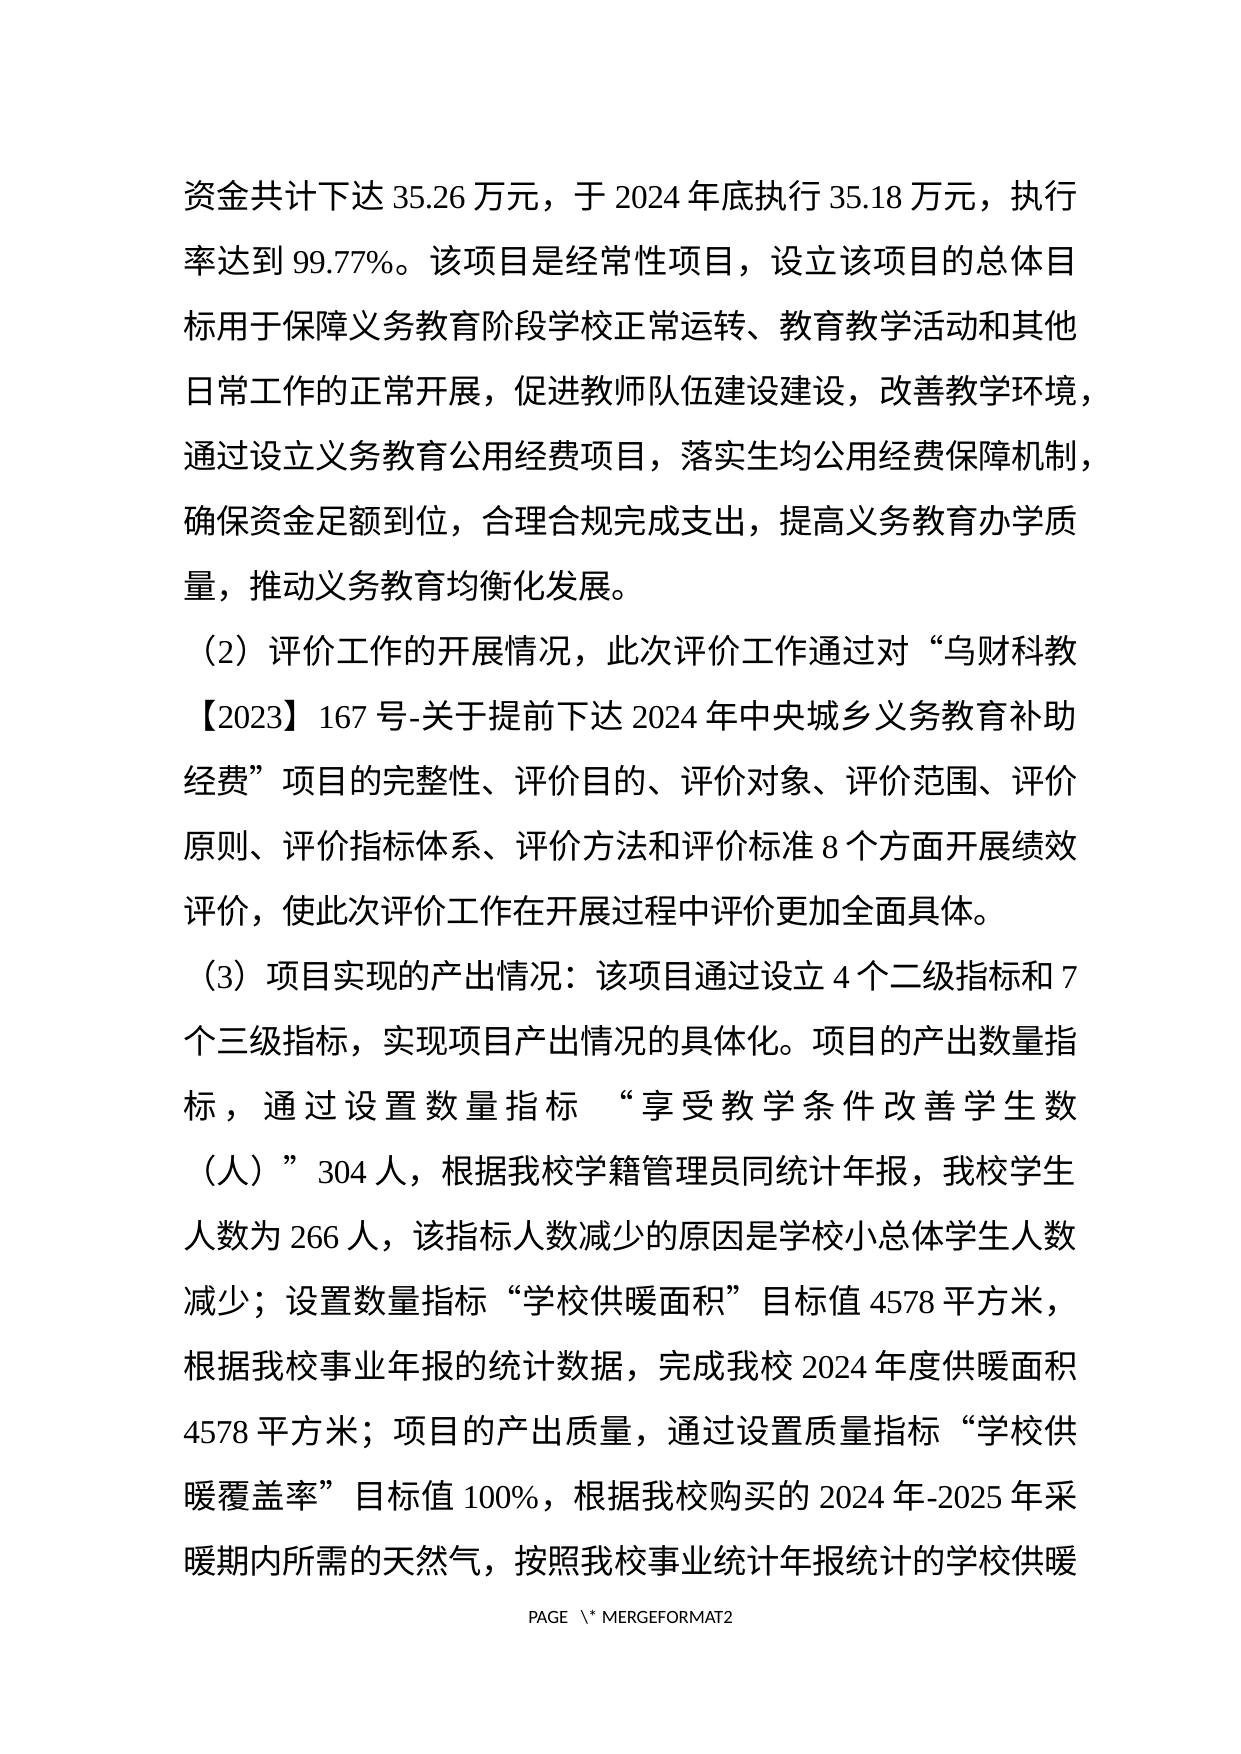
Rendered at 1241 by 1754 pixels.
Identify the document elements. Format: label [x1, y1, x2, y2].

text [183, 162, 1078, 1592]
